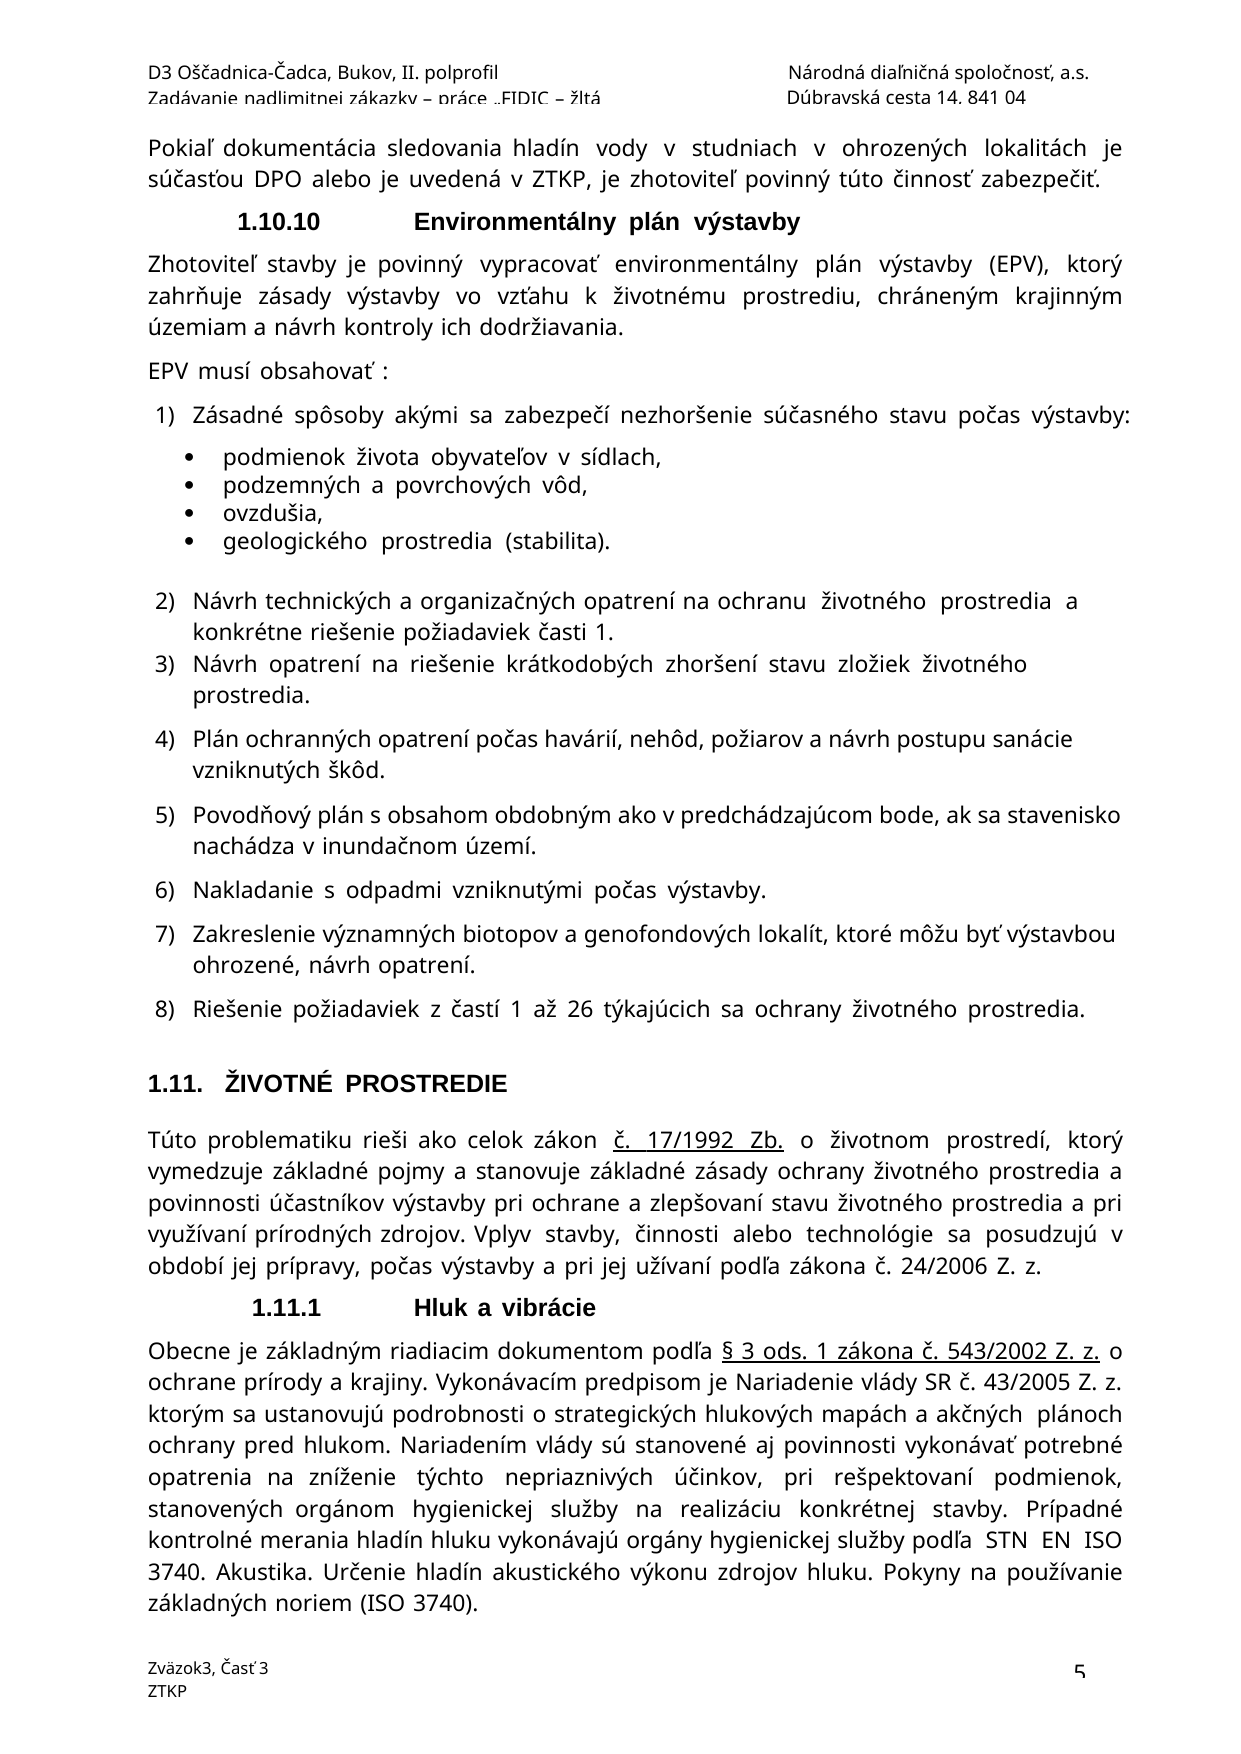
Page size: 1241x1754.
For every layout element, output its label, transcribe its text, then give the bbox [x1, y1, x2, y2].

subtitle Hluk a vibrácie [252, 1293, 1134, 1322]
list Návrh technických a organizačných opatrení na ochranu životného prostredia a konkrétne riešenie požiadaviek časti 1. [155, 585, 1123, 648]
list Návrh opatrení na riešenie krátkodobých zhoršení stavu zložiek životného prostredia. [154, 648, 1134, 710]
list Plán ochranných opatrení počas havárií, nehôd, požiarov a návrh postupu sanácie vzniknutých škôd. [155, 723, 1123, 786]
text Obecne je základným riadiacim dokumentom podľa § 3 ods. 1 zákona č. 543/2002 Z. z. o ochrane prírody a krajiny. Vykonávacím predpisom je Nariadenie vlády SR č. 43/2005 Z. z. ktorým sa ustanovujú podrobnosti o strategických hlukových mapách a akčných plánoch ochrany pred hlukom. Nariadením vlády sú stanovené aj povinnosti vykonávať potrebné opatrenia na zníženie týchto nepriaznivých účinkov, pri rešpektovaní podmienok, stanovených orgánom hygienickej služby na realizáciu konkrétnej stavby. Prípadné kontrolné merania hladín hluku vykonávajú orgány hygienickej služby podľa STN EN ISO 3740. Akustika. Určenie hladín akustického výkonu zdrojov hluku. Pokyny na používanie základných noriem (ISO 3740). [148, 1335, 1123, 1618]
text EPV musí obsahovať : [148, 355, 1134, 386]
list Riešenie požiadaviek z častí 1 až 26 týkajúcich sa ochrany životného prostredia. [154, 993, 1134, 1024]
subtitle Environmentálny plán výstavby [237, 206, 1134, 235]
list podzemných a povrchových vôd, [185, 471, 1134, 499]
list Povodňový plán s obsahom obdobným ako v predchádzajúcom bode, ak sa stavenisko nachádza v inundačnom území. [155, 798, 1123, 861]
list Zásadné spôsoby akými sa zabezpečí nezhoršenie súčasného stavu počas výstavby: [154, 399, 1134, 430]
list podmienok života obyvateľov v sídlach, [185, 443, 1134, 471]
text Túto problematiku rieši ako celok zákon č. 17/1992 Zb. o životnom prostredí, ktorý vymedzuje základné pojmy a stanovuje základné zásady ochrany životného prostredia a povinnosti účastníkov výstavby pri ochrane a zlepšovaní stavu životného prostredia a pri využívaní prírodných zdrojov. Vplyv stavby, činnosti alebo technológie sa posudzujú v období jej prípravy, počas výstavby a pri jej užívaní podľa zákona č. 24/2006 Z. z. [148, 1124, 1123, 1281]
list geologického prostredia (stabilita). [185, 527, 1134, 555]
list Nakladanie s odpadmi vzniknutými počas výstavby. [154, 874, 1134, 905]
text Pokiaľ dokumentácia sledovania hladín vody v studniach v ohrozených lokalitách je súčasťou DPO alebo je uvedená v ZTKP, je zhotoviteľ povinný túto činnosť zabezpečiť. [148, 132, 1123, 194]
text Zhotoviteľ stavby je povinný vypracovať environmentálny plán výstavby (EPV), ktorý zahrňuje zásady výstavby vo vzťahu k životnému prostrediu, chráneným krajinným územiam a návrh kontroly ich dodržiavania. [148, 248, 1123, 342]
subtitle ŽIVOTNÉ PROSTREDIE [148, 1069, 1134, 1098]
list ovzdušia, [185, 499, 1134, 527]
list Zakreslenie významných biotopov a genofondových lokalít, ktoré môžu byť výstavbou ohrozené, návrh opatrení. [155, 918, 1123, 981]
